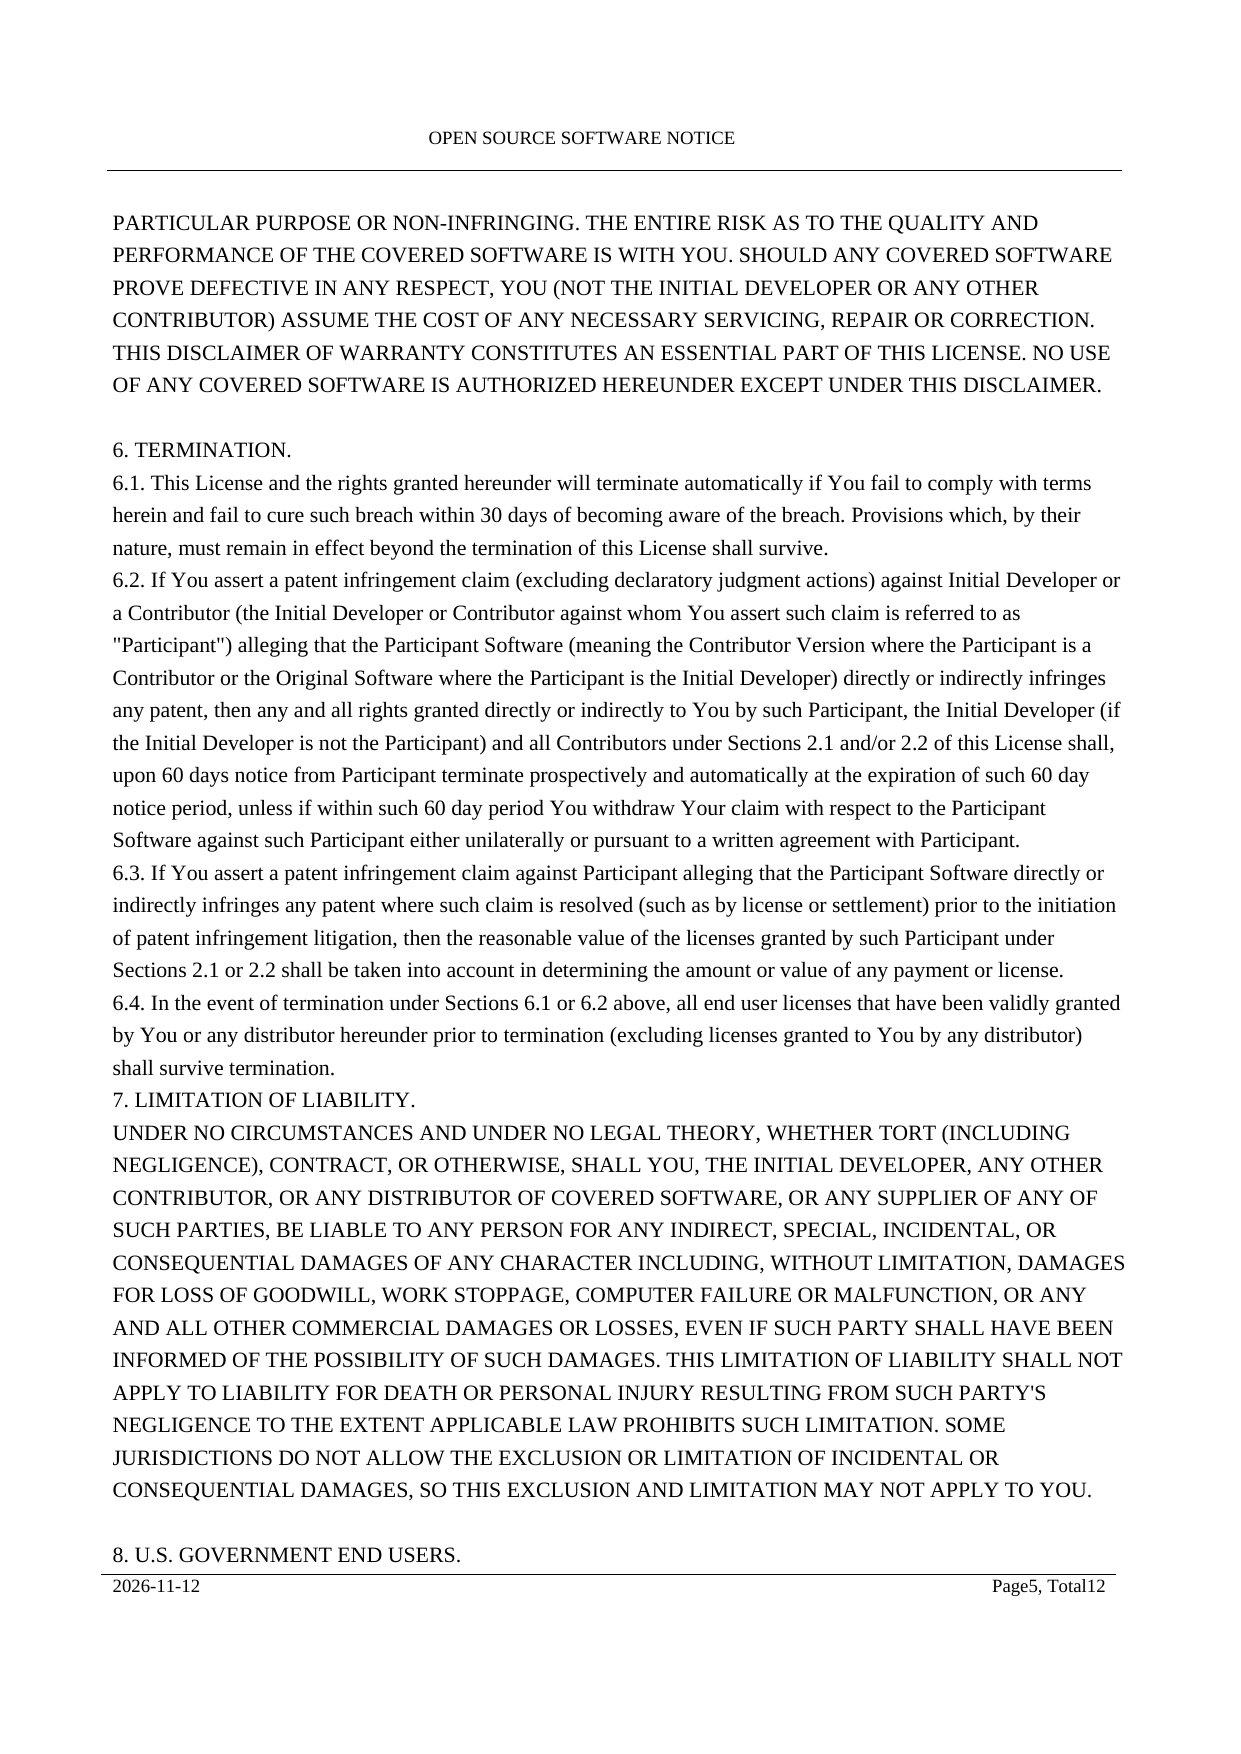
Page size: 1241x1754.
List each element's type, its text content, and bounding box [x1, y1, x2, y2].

text 6.1. This License and the rights granted hereunder will terminate automatically if You fail to comply with terms herein and fail to cure such breach within 30 days of becoming aware of the breach. Provisions which, by their nature, must remain in effect beyond the termination of this License shall survive. [112, 466, 1128, 564]
text 6.4. In the event of termination under Sections 6.1 or 6.2 above, all end user licenses that have been validly granted by You or any distributor hereunder prior to termination (excluding licenses granted to You by any distributor) shall survive termination. [112, 986, 1128, 1084]
text 6.3. If You assert a patent infringement claim against Participant alleging that the Participant Software directly or indirectly infringes any patent where such claim is resolved (such as by license or settlement) prior to the initiation of patent infringement litigation, then the reasonable value of the licenses granted by such Participant under Sections 2.1 or 2.2 shall be taken into account in determining the amount or value of any payment or license. [112, 856, 1128, 986]
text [112, 206, 1128, 401]
text 6. TERMINATION. [112, 434, 1128, 466]
text 8. U.S. GOVERNMENT END USERS. [112, 1539, 1128, 1571]
text 6.2. If You assert a patent infringement claim (excluding declaratory judgment actions) against Initial Developer or a Contributor (the Initial Developer or Contributor against whom You assert such claim is referred to as "Participant") alleging that the Participant Software (meaning the Contributor Version where the Participant is a Contributor or the Original Software where the Participant is the Initial Developer) directly or indirectly infringes any patent, then any and all rights granted directly or indirectly to You by such Participant, the Initial Developer (if the Initial Developer is not the Participant) and all Contributors under Sections 2.1 and/or 2.2 of this License shall, upon 60 days notice from Participant terminate prospectively and automatically at the expiration of such 60 day notice period, unless if within such 60 day period You withdraw Your claim with respect to the Participant Software against such Participant either unilaterally or pursuant to a written agreement with Participant. [112, 564, 1128, 856]
text UNDER NO CIRCUMSTANCES AND UNDER NO LEGAL THEORY, WHETHER TORT (INCLUDING NEGLIGENCE), CONTRACT, OR OTHERWISE, SHALL YOU, THE INITIAL DEVELOPER, ANY OTHER CONTRIBUTOR, OR ANY DISTRIBUTOR OF COVERED SOFTWARE, OR ANY SUPPLIER OF ANY OF SUCH PARTIES, BE LIABLE TO ANY PERSON FOR ANY INDIRECT, SPECIAL, INCIDENTAL, OR CONSEQUENTIAL DAMAGES OF ANY CHARACTER INCLUDING, WITHOUT LIMITATION, DAMAGES FOR LOSS OF GOODWILL, WORK STOPPAGE, COMPUTER FAILURE OR MALFUNCTION, OR ANY AND ALL OTHER COMMERCIAL DAMAGES OR LOSSES, EVEN IF SUCH PARTY SHALL HAVE BEEN INFORMED OF THE POSSIBILITY OF SUCH DAMAGES. THIS LIMITATION OF LIABILITY SHALL NOT APPLY TO LIABILITY FOR DEATH OR PERSONAL INJURY RESULTING FROM SUCH PARTY'S NEGLIGENCE TO THE EXTENT APPLICABLE LAW PROHIBITS SUCH LIMITATION. SOME JURISDICTIONS DO NOT ALLOW THE EXCLUSION OR LIMITATION OF INCIDENTAL OR CONSEQUENTIAL DAMAGES, SO THIS EXCLUSION AND LIMITATION MAY NOT APPLY TO YOU. [112, 1116, 1128, 1506]
text 7. LIMITATION OF LIABILITY. [112, 1084, 1128, 1116]
